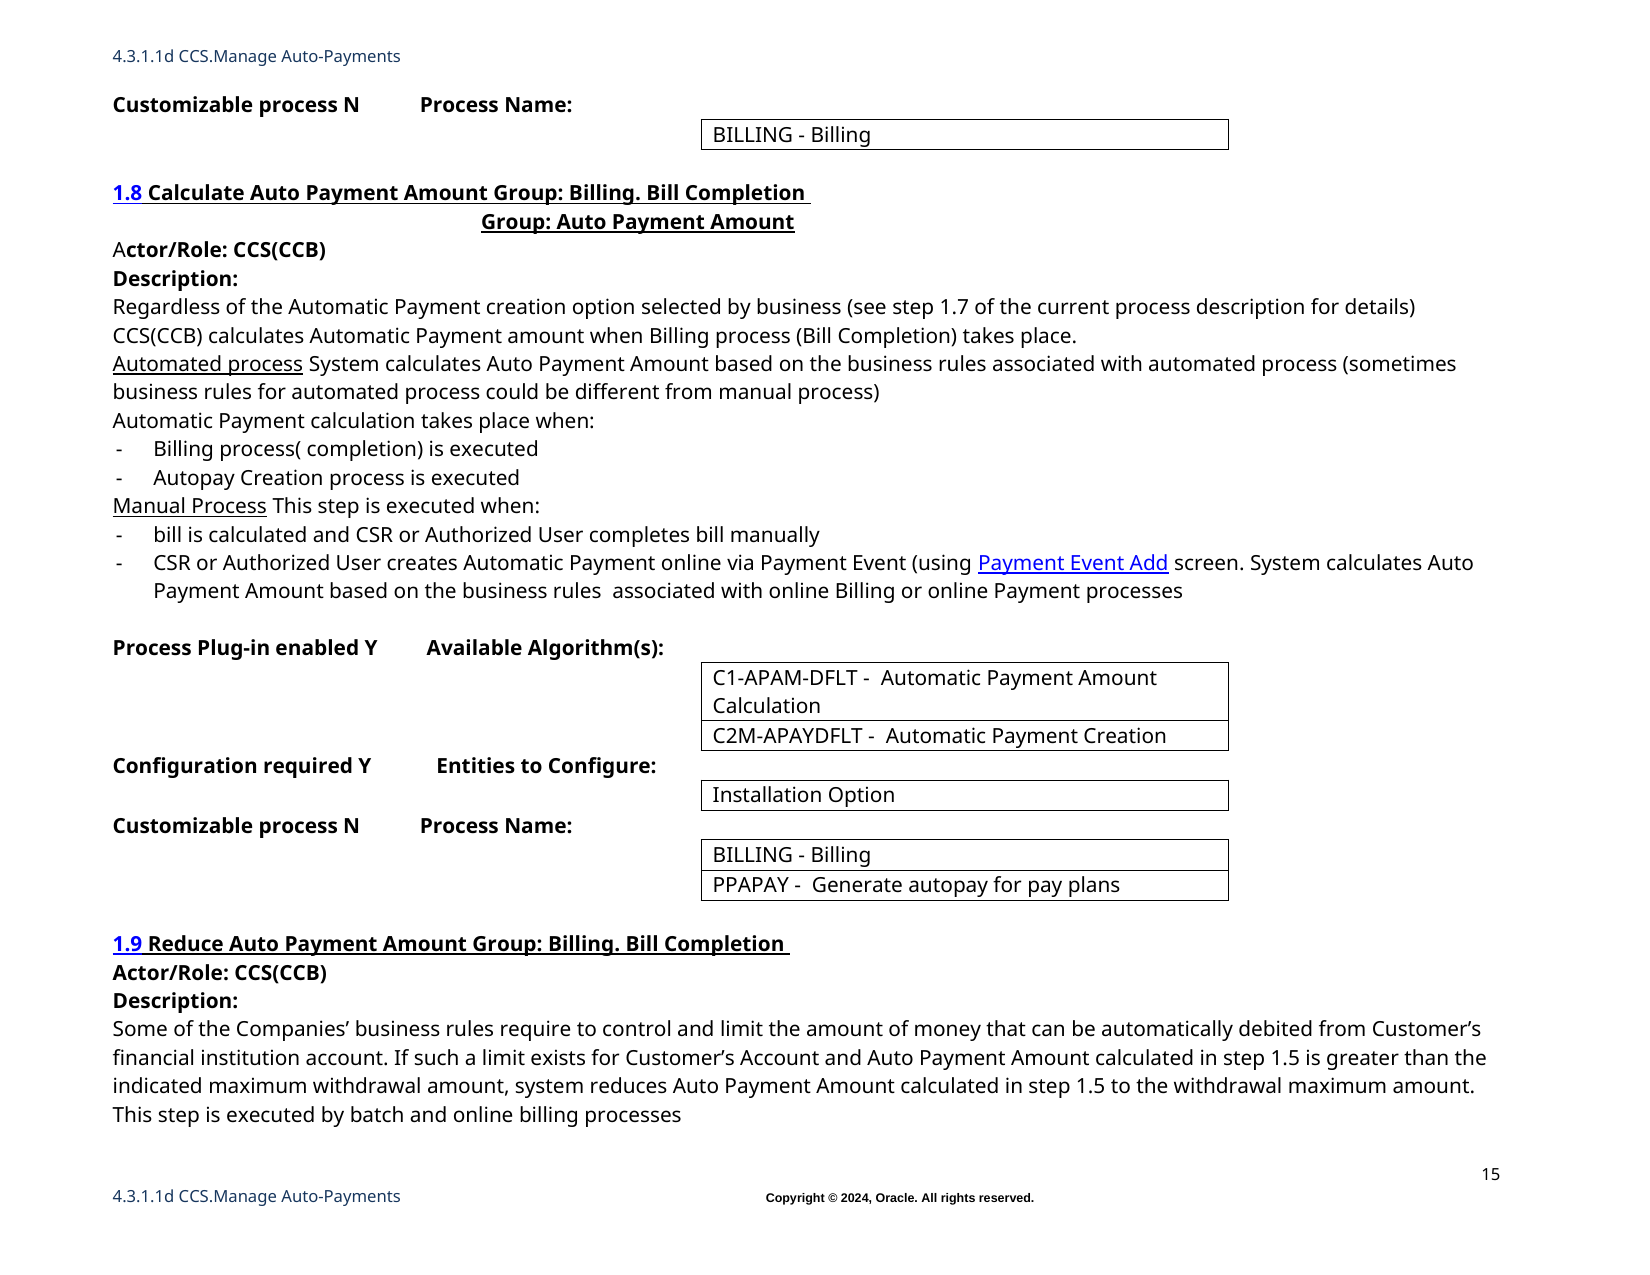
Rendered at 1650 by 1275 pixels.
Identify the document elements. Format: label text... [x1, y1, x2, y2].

text Automated process System calculates Auto Payment Amount based on the business rules associated with automated process (sometimes business rules for automated process could be different from manual process) [112, 349, 1500, 406]
text Configuration required Y Entities to Configure: [112, 751, 1500, 779]
list CSR or Authorized User creates Automatic Payment online via Payment Event (using Payment Event Add screen. System calculates Auto Payment Amount based on the business rules associated with online Billing or online Payment processes [116, 548, 1500, 605]
table_cell PPAPAY - Generate autopay for pay plans [702, 871, 1228, 900]
text Description: [112, 264, 1500, 292]
text Automatic Payment calculation takes place when: [112, 406, 1500, 434]
text Regardless of the Automatic Payment creation option selected by business (see step 1.7 of the current process description for details) CCS(CCB) calculates Automatic Payment amount when Billing process (Bill Completion) takes place. [112, 292, 1500, 349]
text Some of the Companies’ business rules require to control and limit the amount of money that can be automatically debited from Customer’s financial institution account. If such a limit exists for Customer’s Account and Auto Payment Amount calculated in step 1.5 is greater than the indicated maximum withdrawal amount, system reduces Auto Payment Amount calculated in step 1.5 to the withdrawal maximum amount. This step is executed by batch and online billing processes [112, 1014, 1500, 1128]
text Manual Process This step is executed when: [112, 491, 1500, 520]
text Description: [112, 986, 1500, 1014]
list Autopay Creation process is executed [116, 463, 1500, 491]
list bill is calculated and CSR or Authorized User completes bill manually [116, 520, 1500, 548]
text Process Plug-in enabled Y Available Algorithm(s): [112, 633, 1500, 662]
table_header BILLING - Billing [702, 840, 1228, 869]
table_header Installation Option [702, 781, 1228, 810]
text Customizable process N Process Name: [112, 811, 1500, 839]
text Customizable process N Process Name: [112, 90, 1500, 119]
text 1.8 Calculate Auto Payment Amount Group: Billing. Bill Completion [112, 178, 1500, 207]
text Actor/Role: CCS(CCB) [112, 958, 1500, 986]
table_cell C2M-APAYDFLT - Automatic Payment Creation [702, 721, 1228, 750]
text Group: Auto Payment Amount [112, 207, 1500, 235]
text Actor/Role: CCS(CCB) [112, 235, 1500, 264]
text 1.9 Reduce Auto Payment Amount Group: Billing. Bill Completion [112, 929, 1500, 958]
table_header C1-APAM-DFLT - Automatic Payment Amount Calculation [702, 663, 1228, 720]
list Billing process( completion) is executed [116, 434, 1500, 463]
table_header BILLING - Billing [702, 120, 1228, 149]
